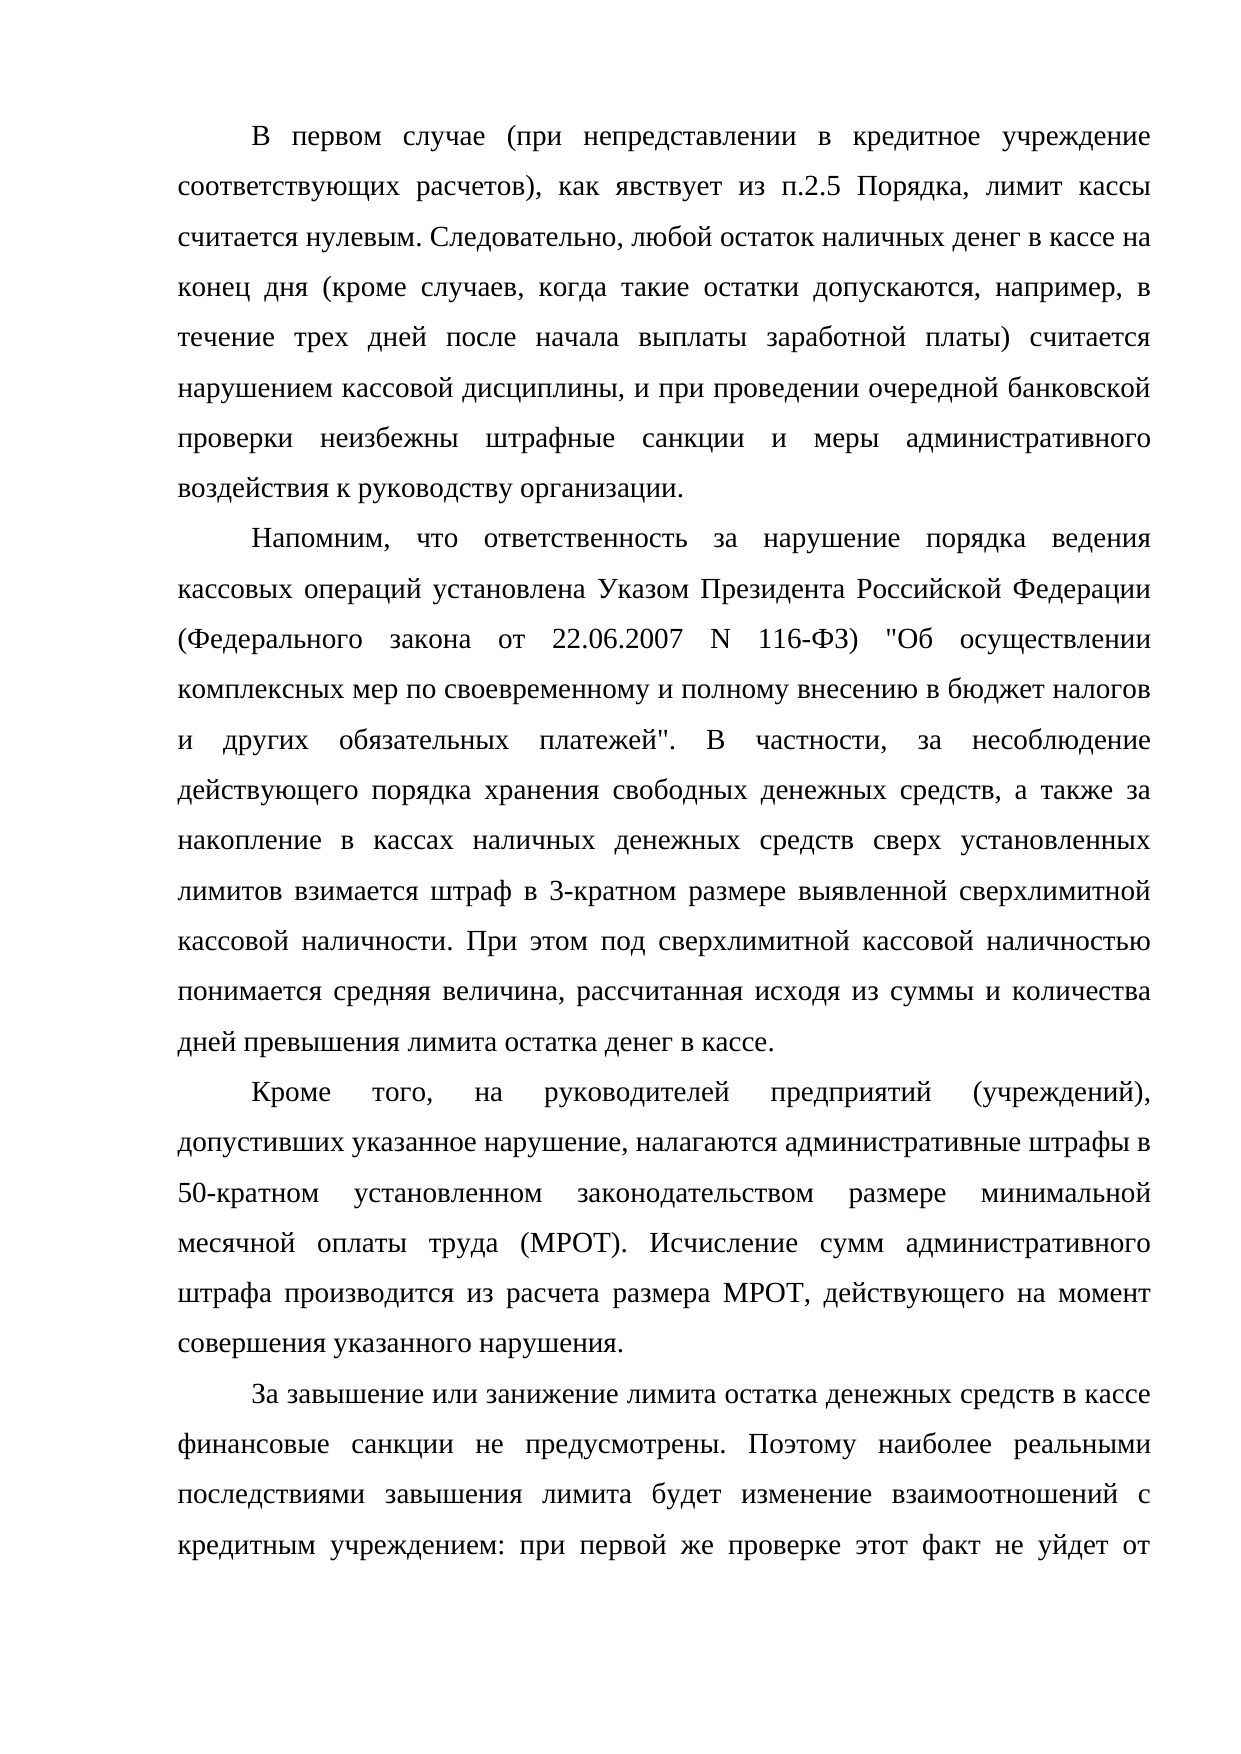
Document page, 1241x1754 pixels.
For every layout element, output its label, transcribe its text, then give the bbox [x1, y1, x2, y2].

text В первом случае (при непредставлении в кредитное учреждение соответствующих расчетов), как явствует из п.2.5 Порядка, лимит кассы считается нулевым. Следовательно, любой остаток наличных денег в кассе на конец дня (кроме случаев, когда такие остатки допускаются, например, в течение трех дней после начала выплаты заработной платы) считается нарушением кассовой дисциплины, и при проведении очередной банковской проверки неизбежны штрафные санкции и меры административного воздействия к руководству организации. [177, 118, 1152, 504]
text Напомним, что ответственность за нарушение порядка ведения кассовых операций установлена Указом Президента Российской Федерации (Федерального закона от 22.06.2007 N 116-ФЗ) "Об осуществлении комплексных мер по своевременному и полному внесению в бюджет налогов и других обязательных платежей". В частности, за несоблюдение действующего порядка хранения свободных денежных средств, а также за накопление в кассах наличных денежных средств сверх установленных лимитов взимается штраф в 3-кратном размере выявленной сверхлимитной кассовой наличности. При этом под сверхлимитной кассовой наличностью понимается средняя величина, рассчитанная исходя из суммы и количества дней превышения лимита остатка денег в кассе. [177, 521, 1152, 1057]
text Кроме того, на руководителей предприятий (учреждений), допустивших указанное нарушение, налагаются административные штрафы в 50-кратном установленном законодательством размере минимальной месячной оплаты труда (МРОТ). Исчисление сумм административного штрафа производится из расчета размера МРОТ, действующего на момент совершения указанного нарушения. [177, 1074, 1152, 1359]
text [177, 1376, 1152, 1560]
